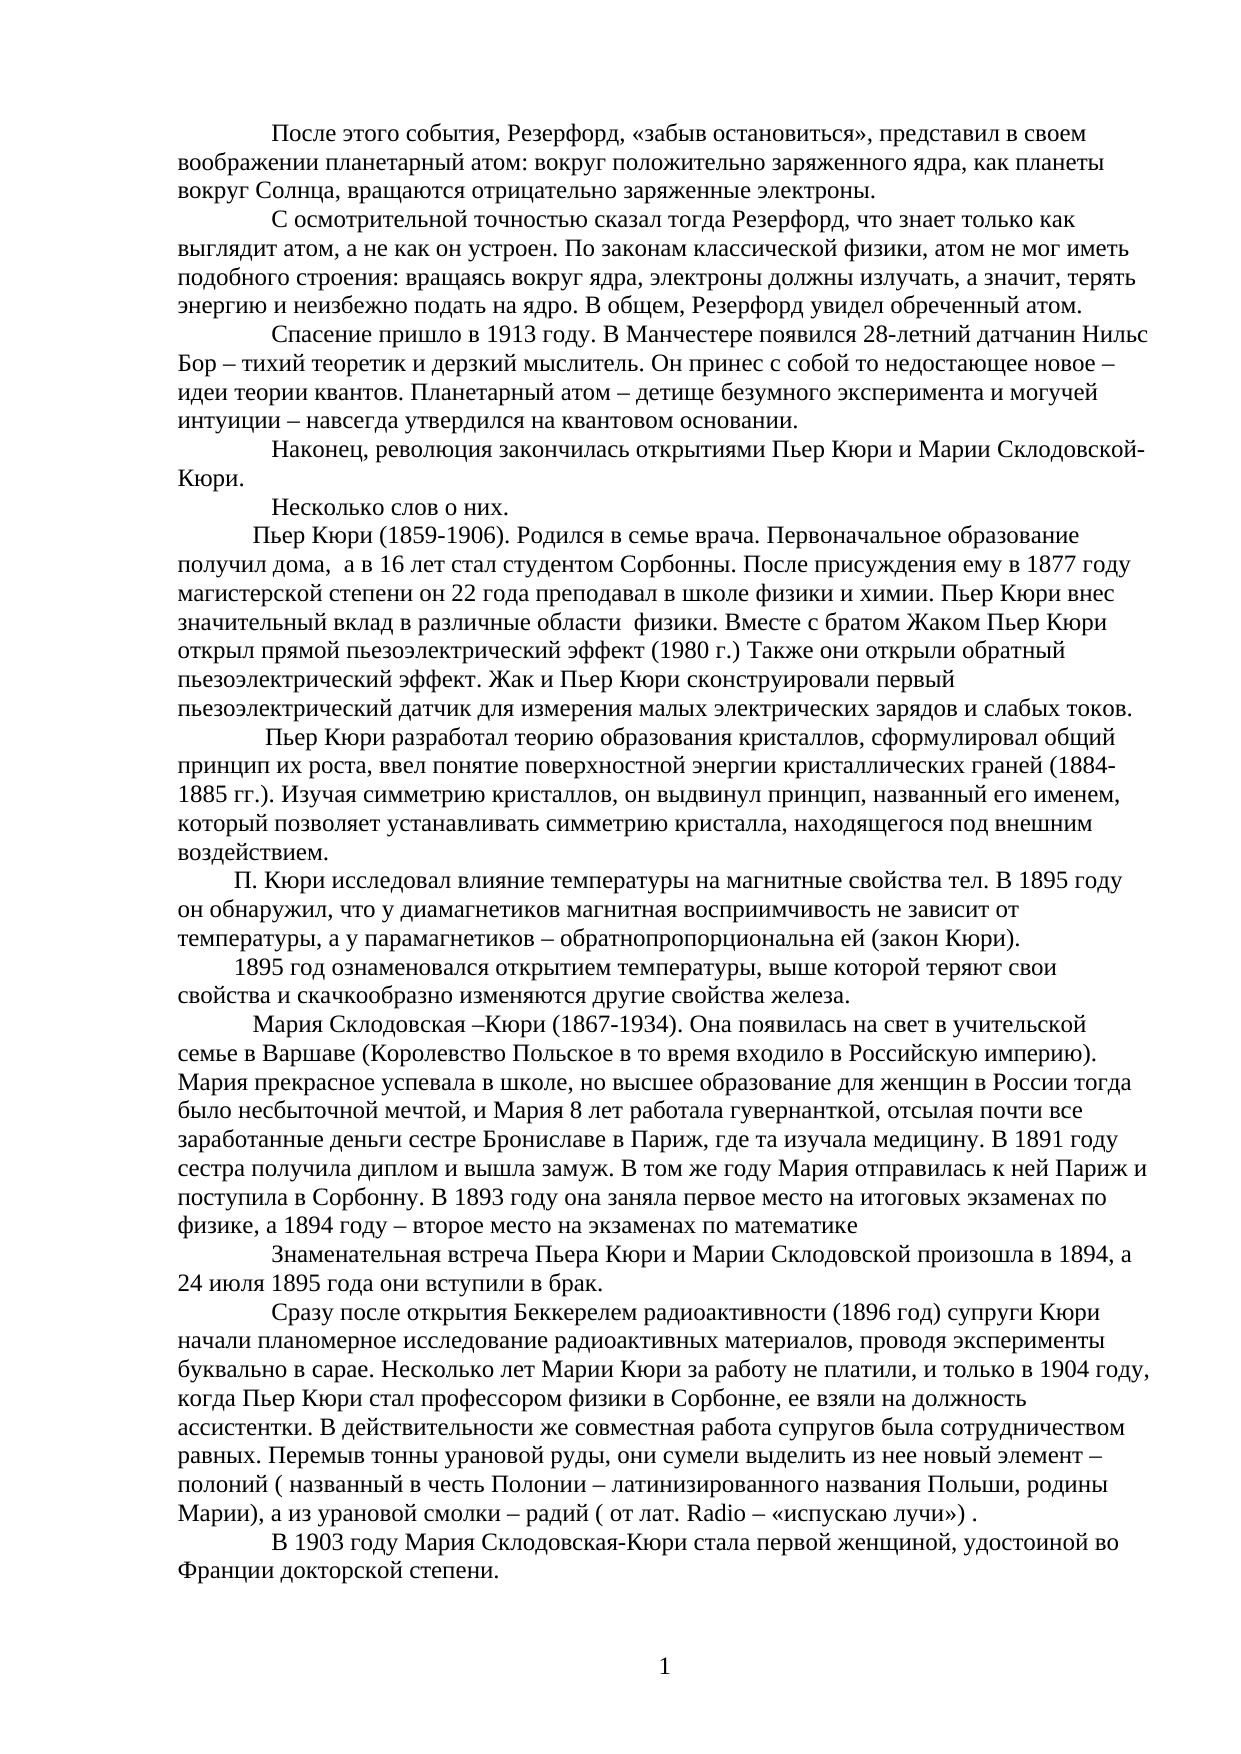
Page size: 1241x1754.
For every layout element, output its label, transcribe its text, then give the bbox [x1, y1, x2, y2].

text П. Кюри исследовал влияние температуры на магнитные свойства тел. В 1895 году он обнаружил, что у диамагнетиков магнитная восприимчивость не зависит от температуры, а у парамагнетиков – обратнопропорциональна ей (закон Кюри). [177, 866, 1152, 952]
text Пьер Кюри (1859-1906). Родился в семье врача. Первоначальное образование получил дома, а в 16 лет стал студентом Сорбонны. После присуждения ему в 1877 году магистерской степени он 22 года преподавал в школе физики и химии. Пьер Кюри внес значительный вклад в различные области физики. Вместе с братом Жаком Пьер Кюри открыл прямой пьезоэлектрический эффект (1980 г.) Также они открыли обратный пьезоэлектрический эффект. Жак и Пьер Кюри сконструировали первый пьезоэлектрический датчик для измерения малых электрических зарядов и слабых токов. [177, 521, 1152, 722]
text Сразу после открытия Беккерелем радиоактивности (1896 год) супруги Кюри начали планомерное исследование радиоактивных материалов, проводя эксперименты буквально в сарае. Несколько лет Марии Кюри за работу не платили, и только в 1904 году, когда Пьер Кюри стал профессором физики в Сорбонне, ее взяли на должность ассистентки. В действительности же совместная работа супругов была сотрудничеством равных. Перемыв тонны урановой руды, они сумели выделить из нее новый элемент – полоний ( названный в честь Полонии – латинизированного названия Польши, родины Марии), а из урановой смолки – радий ( от лат. Radio – «испускаю лучи») . [177, 1297, 1152, 1527]
text Наконец, революция закончилась открытиями Пьер Кюри и Марии Склодовской- Кюри. [177, 434, 1152, 492]
text 1895 год ознаменовался открытием температуры, выше которой теряют свои свойства и скачкообразно изменяются другие свойства железа. [177, 952, 1152, 1009]
text После этого события, Резерфорд, «забыв остановиться», представил в своем воображении планетарный атом: вокруг положительно заряженного ядра, как планеты вокруг Солнца, вращаются отрицательно заряженные электроны. [177, 118, 1152, 204]
text Знаменательная встреча Пьера Кюри и Марии Склодовской произошла в 1894, а 24 июля 1895 года они вступили в брак. [177, 1239, 1152, 1297]
text Спасение пришло в 1913 году. В Манчестере появился 28-летний датчанин Нильс Бор – тихий теоретик и дерзкий мыслитель. Он принес с собой то недостающее новое – идеи теории квантов. Планетарный атом – детище безумного эксперимента и могучей интуиции – навсегда утвердился на квантовом основании. [177, 319, 1152, 434]
text В 1903 году Мария Склодовская-Кюри стала первой женщиной, удостоиной во Франции докторской степени. [177, 1527, 1152, 1584]
text Несколько слов о них. [177, 492, 1152, 521]
text Пьер Кюри разработал теорию образования кристаллов, сформулировал общий принцип их роста, ввел понятие поверхностной энергии кристаллических граней (1884-1885 гг.). Изучая симметрию кристаллов, он выдвинул принцип, названный его именем, который позволяет устанавливать симметрию кристалла, находящегося под внешним воздействием. [177, 722, 1152, 866]
text Мария Склодовская –Кюри (1867-1934). Она появилась на свет в учительской семье в Варшаве (Королевство Польское в то время входило в Российскую империю). Мария прекрасное успевала в школе, но высшее образование для женщин в России тогда было несбыточной мечтой, и Мария 8 лет работала гувернанткой, отсылая почти все заработанные деньги сестре Брониславе в Париж, где та изучала медицину. В 1891 году сестра получила диплом и вышла замуж. В том же году Мария отправилась к ней Париж и поступила в Сорбонну. В 1893 году она заняла первое место на итоговых экзаменах по физике, а 1894 году – второе место на экзаменах по математике [177, 1009, 1152, 1239]
text С осмотрительной точностью сказал тогда Резерфорд, что знает только как выглядит атом, а не как он устроен. По законам классической физики, атом не мог иметь подобного строения: вращаясь вокруг ядра, электроны должны излучать, а значит, терять энергию и неизбежно подать на ядро. В общем, Резерфорд увидел обреченный атом. [177, 204, 1152, 319]
